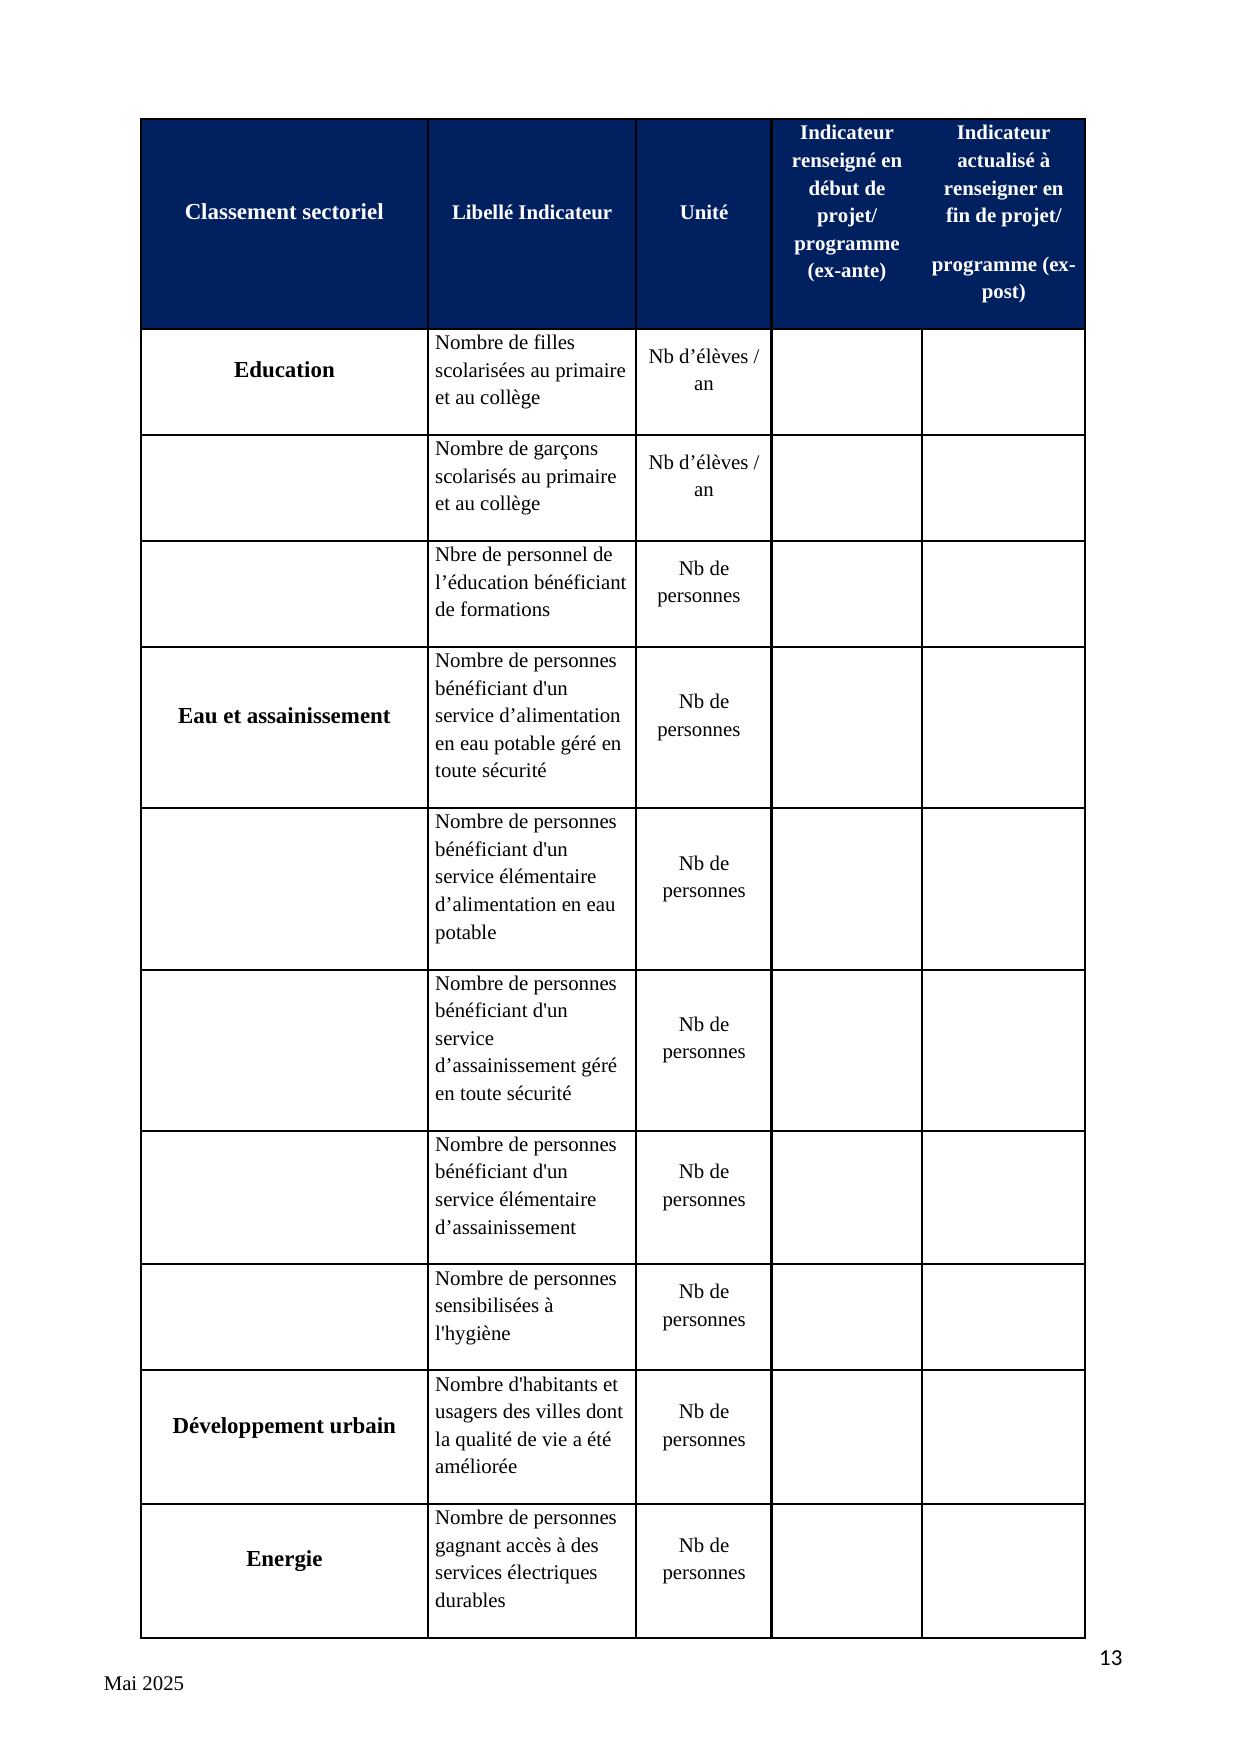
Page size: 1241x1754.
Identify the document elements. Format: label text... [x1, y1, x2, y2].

table_cell [923, 809, 1084, 968]
table_cell Nombre de personnes sensibilisées à l'hygiène [429, 1265, 635, 1369]
table_cell Nb de personnes [637, 648, 770, 807]
table_cell [923, 436, 1084, 540]
table_cell Nb de personnes [637, 1505, 770, 1637]
table_header Libellé Indicateur [429, 120, 635, 328]
table_cell [142, 809, 427, 968]
table_cell [773, 1371, 921, 1503]
table_cell Nb de personnes [637, 1265, 770, 1369]
table_cell Energie [142, 1505, 427, 1637]
table_cell [773, 648, 921, 807]
table_cell Nb de personnes [637, 1132, 770, 1263]
table_cell [923, 330, 1084, 434]
table_cell Nb de personnes [637, 1371, 770, 1503]
table_cell [773, 809, 921, 968]
table_cell Nombre de personnes bénéficiant d'un service élémentaire d’assainissement [429, 1132, 635, 1263]
table_cell Nombre de personnes bénéficiant d'un service élémentaire d’alimentation en eau potable [429, 809, 635, 968]
table_cell Nombre de garçons scolarisés au primaire et au collège [429, 436, 635, 540]
table_cell Nb de personnes [637, 542, 770, 646]
table_cell [923, 1505, 1084, 1637]
table_cell [923, 971, 1084, 1130]
table_cell [142, 436, 427, 540]
table_cell [923, 542, 1084, 646]
table_cell [773, 330, 921, 434]
table_cell Nombre de personnes gagnant accès à des services électriques durables [429, 1505, 635, 1637]
table_cell [773, 971, 921, 1130]
table_cell Eau et assainissement [142, 648, 427, 807]
table_cell [923, 1132, 1084, 1263]
table_cell [142, 1265, 427, 1369]
table_header Indicateur actualisé à renseigner en fin de projet/ programme (ex-post) [922, 120, 1084, 328]
table_cell Nb d’élèves / an [637, 436, 770, 540]
table_cell Nombre de filles scolarisées au primaire et au collège [429, 330, 635, 434]
table_cell Nb de personnes [637, 971, 770, 1130]
table_cell Nb d’élèves / an [637, 330, 770, 434]
table_cell Nbre de personnel de l’éducation bénéficiant de formations [429, 542, 635, 646]
table_cell Développement urbain [142, 1371, 427, 1503]
table_cell [773, 542, 921, 646]
table_header Indicateur renseigné en début de projet/ programme (ex-ante) [773, 120, 922, 328]
table_header Unité [637, 120, 770, 328]
table_cell Education [142, 330, 427, 434]
table_cell Nb de personnes [637, 809, 770, 968]
table_cell [923, 1265, 1084, 1369]
table_cell [773, 1265, 921, 1369]
table_cell [923, 1371, 1084, 1503]
table_cell [142, 542, 427, 646]
table_cell Nombre de personnes bénéficiant d'un service d’alimentation en eau potable géré en toute sécurité [429, 648, 635, 807]
table_header Classement sectoriel [142, 120, 427, 328]
table_cell [142, 971, 427, 1130]
table_cell [773, 1505, 921, 1637]
table_cell [773, 436, 921, 540]
table_cell Nombre d'habitants et usagers des villes dont la qualité de vie a été améliorée [429, 1371, 635, 1503]
table_cell Nombre de personnes bénéficiant d'un service d’assainissement géré en toute sécurité [429, 971, 635, 1130]
table_cell [142, 1132, 427, 1263]
table_cell [923, 648, 1084, 807]
table_cell [773, 1132, 921, 1263]
